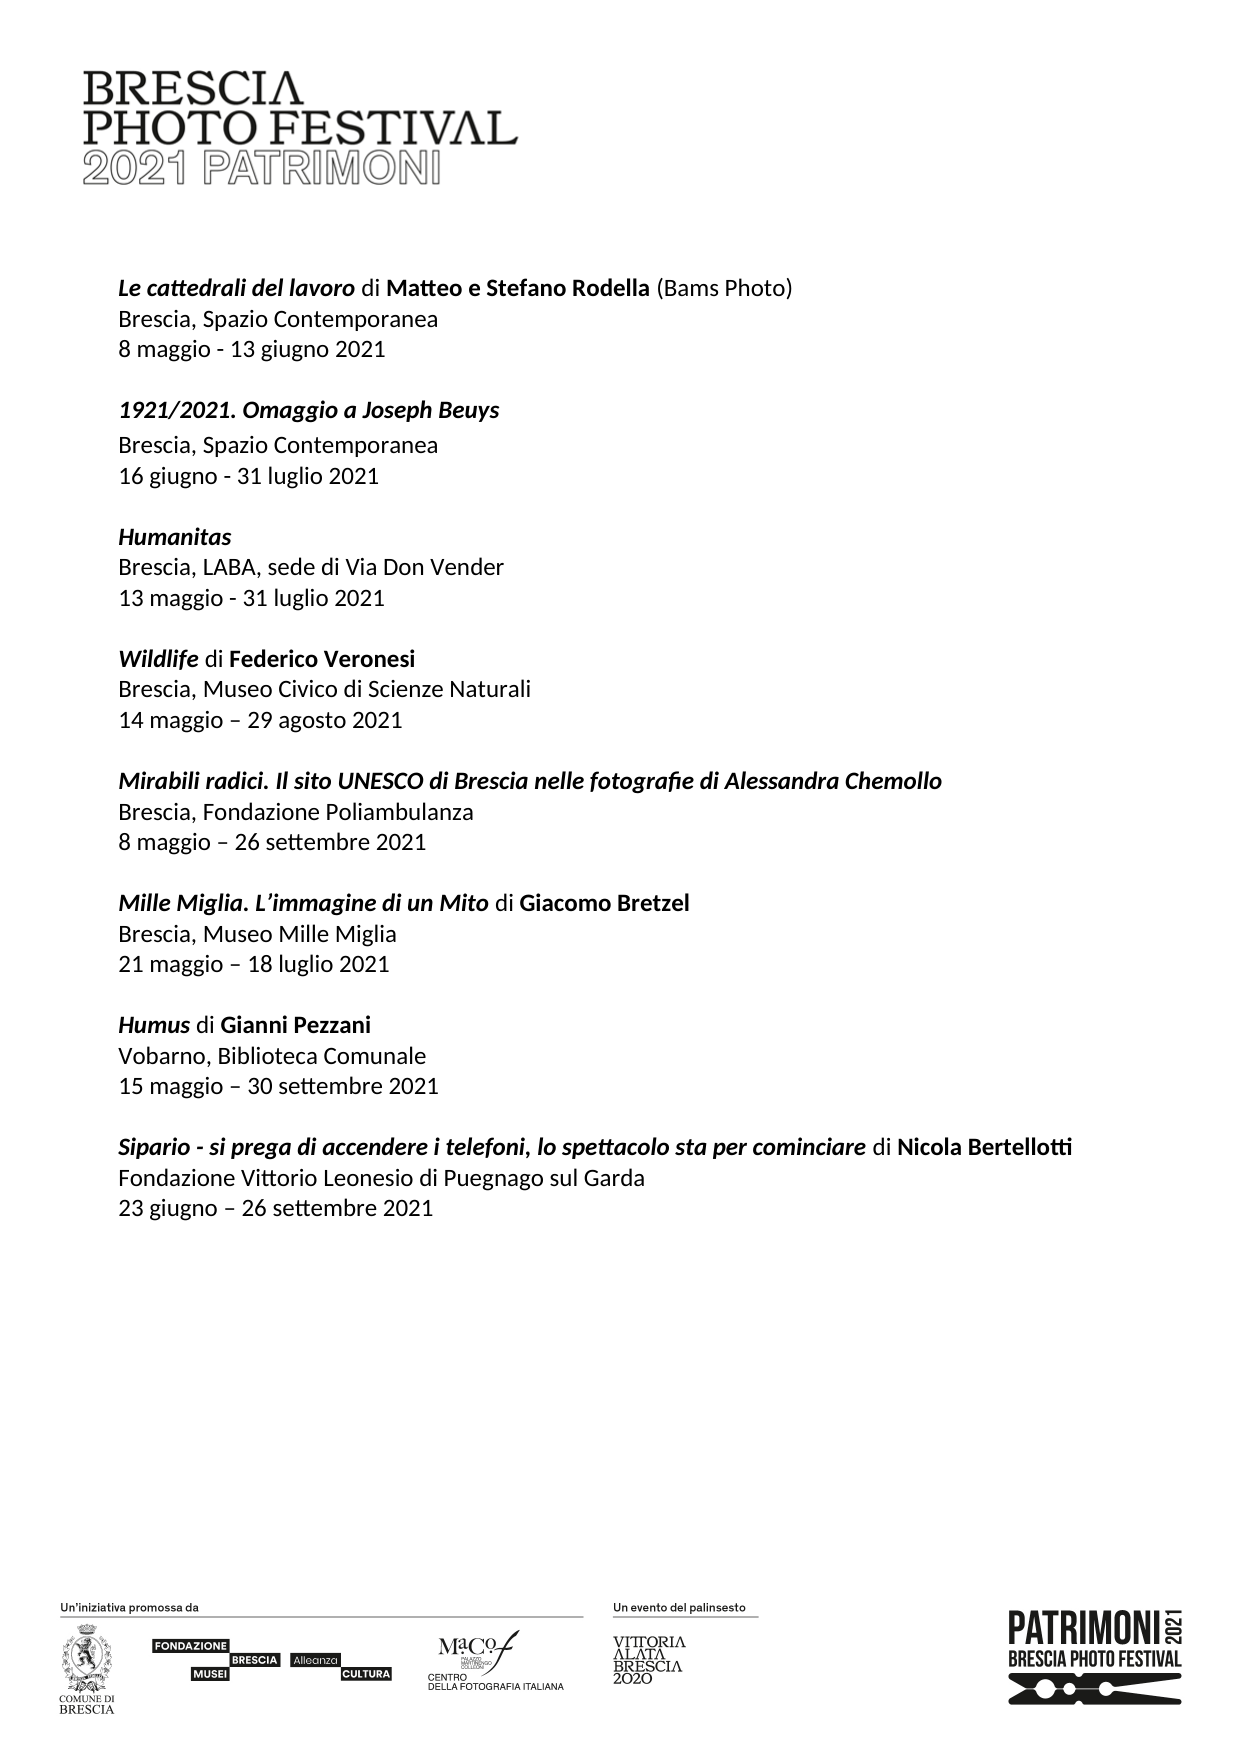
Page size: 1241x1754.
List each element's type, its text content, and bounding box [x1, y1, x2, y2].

text Brescia, Spazio Contemporanea [118, 303, 1122, 333]
picture [0, 1568, 1241, 1746]
picture [34, 33, 1036, 225]
text Brescia, Spazio Contemporanea [118, 429, 1122, 460]
text 8 maggio - 13 giugno 2021 [118, 333, 1122, 364]
text 13 maggio - 31 luglio 2021 [118, 582, 1122, 613]
text Le cattedrali del lavoro di Matteo e Stefano Rodella (Bams Photo) [118, 242, 1122, 303]
text 1921/2021. Omaggio a Joseph Beuys [118, 394, 1122, 425]
text 16 giugno - 31 luglio 2021 [118, 460, 1122, 491]
text Humanitas Brescia, LABA, sede di Via Don Vender [118, 521, 1122, 582]
text Wildlife di Federico Veronesi Brescia, Museo Civico di Scienze Naturali 14 maggio – 29 agosto 2021 Mirabili radici. Il sito UNESCO di Brescia nelle fotografie di Alessandra Chemollo Brescia, Fondazione Poliambulanza 8 maggio – 26 settembre 2021 Mille Miglia. L’immagine di un Mito di Giacomo Bretzel Brescia, Museo Mille Miglia 21 maggio – 18 luglio 2021 Humus di Gianni Pezzani Vobarno, Biblioteca Comunale 15 maggio – 30 settembre 2021 Sipario - si prega di accendere i telefoni, lo spettacolo sta per cominciare di Nicola Bertellotti Fondazione Vittorio Leonesio di Puegnago sul Garda 23 giugno – 26 settembre 2021 [118, 643, 1122, 1223]
